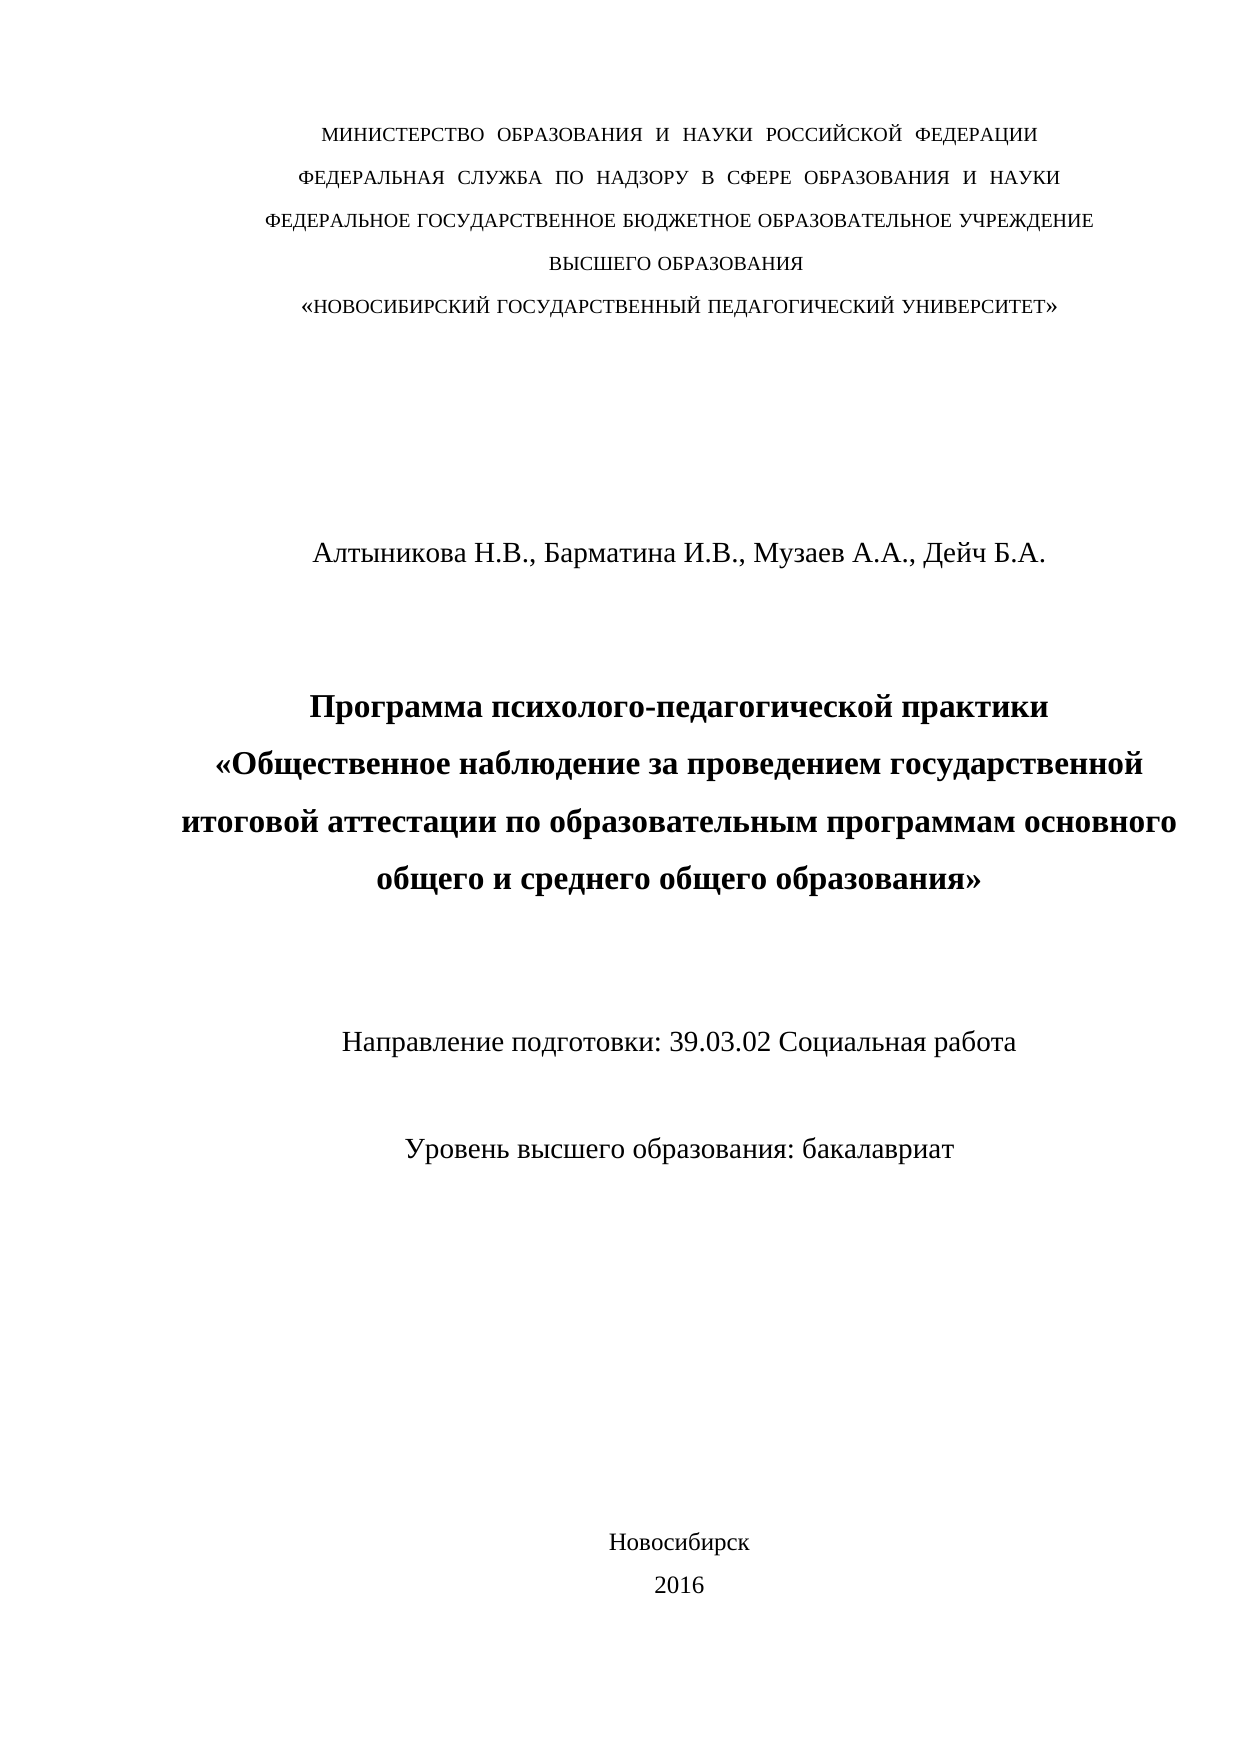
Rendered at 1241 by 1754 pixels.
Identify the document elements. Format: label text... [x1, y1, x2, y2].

text 2016 [177, 1570, 1181, 1599]
text Алтыникова Н.В., Барматина И.В., Музаев А.А., Дейч Б.А. [177, 535, 1181, 568]
text высшего образования «новосибирский государственный педагогический университет» [177, 247, 1181, 319]
text Новосибирск [177, 1527, 1181, 1556]
text федеральная служба по надзору в сфере образования и науки [177, 161, 1181, 190]
text Уровень высшего образования: бакалавриат [177, 1132, 1181, 1165]
text федеральное государственное бюджетное образовательное учреждение [177, 204, 1181, 233]
text министерство образования и науки российской федерации [177, 118, 1181, 147]
text Программа психолого-педагогической практики [177, 686, 1181, 724]
text «Общественное наблюдение за проведением государственной итоговой аттестации по образовательным программам основного общего и среднего общего образования» [177, 743, 1181, 897]
text Направление подготовки: 39.03.02 Социальная работа [177, 1024, 1181, 1057]
